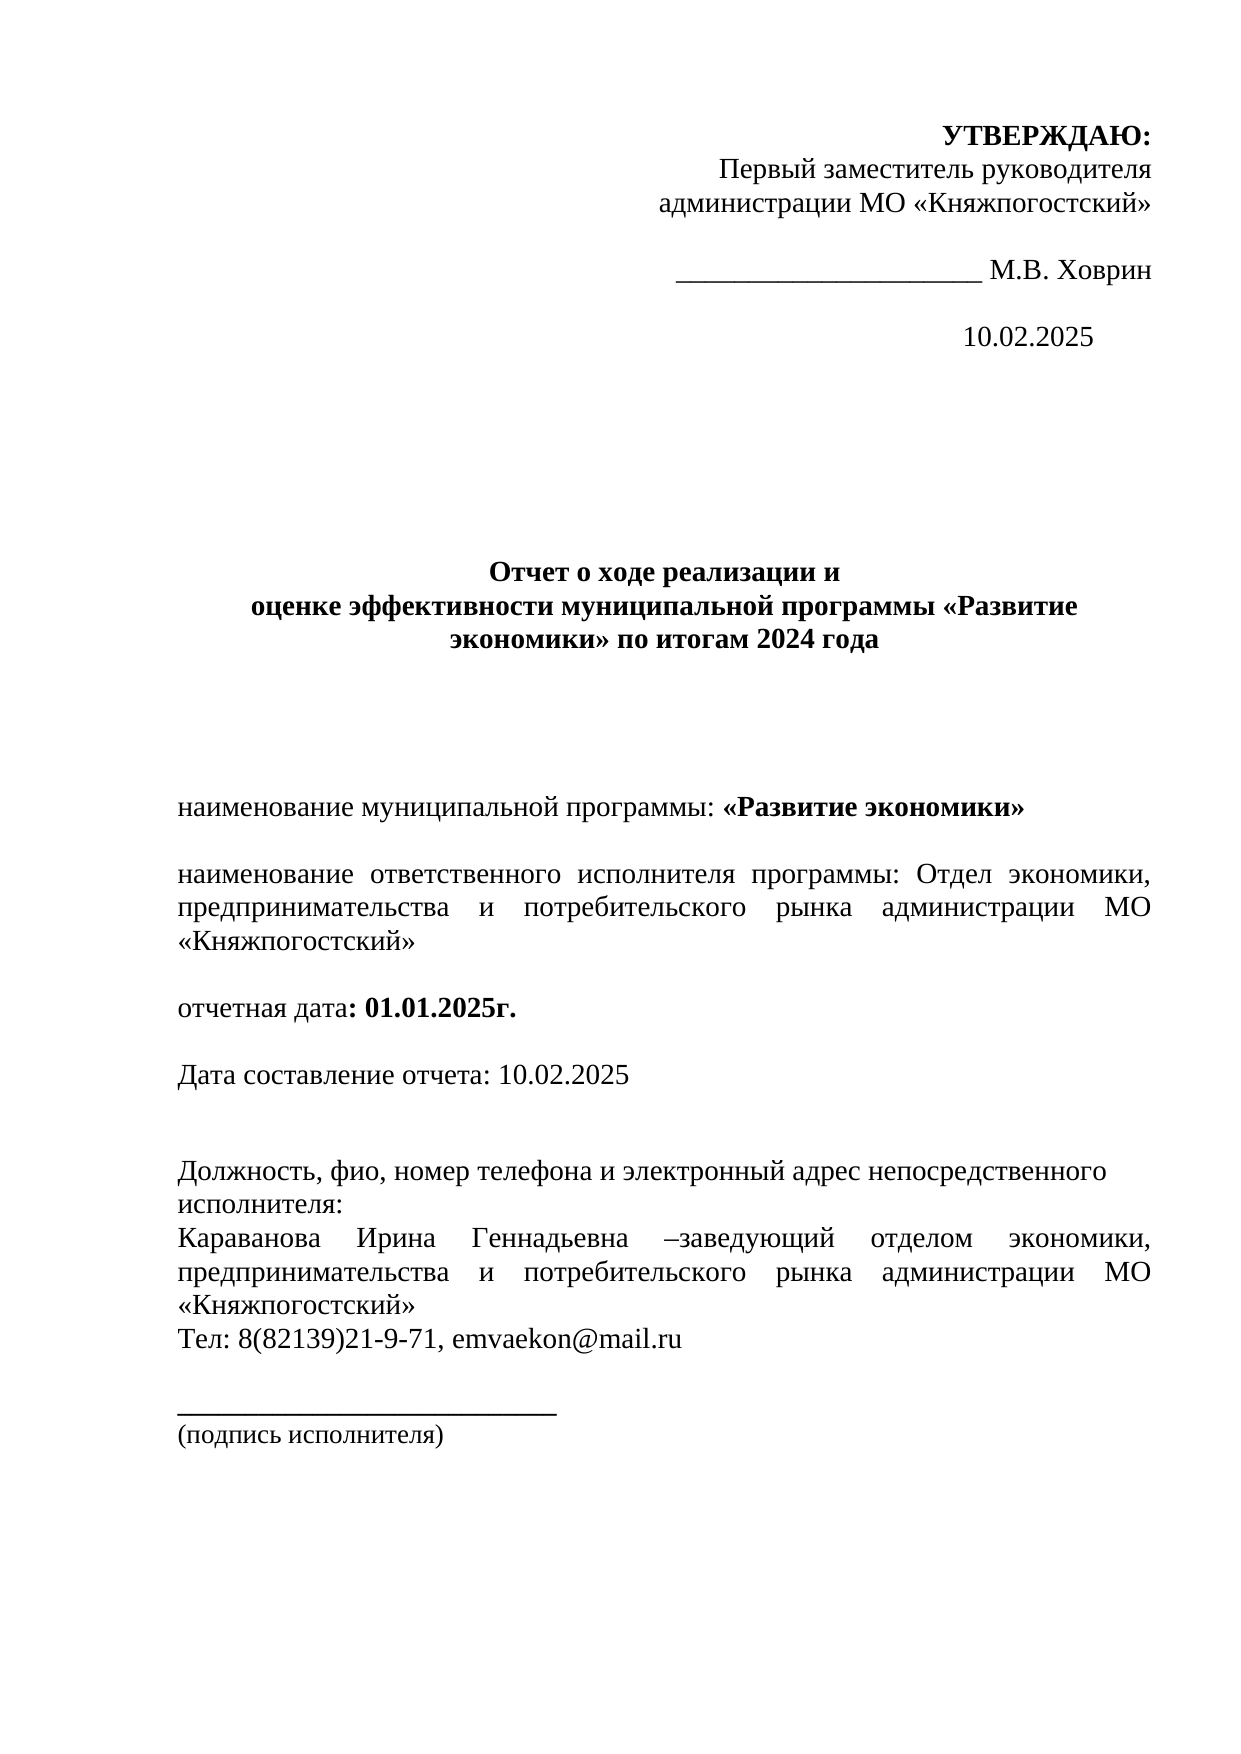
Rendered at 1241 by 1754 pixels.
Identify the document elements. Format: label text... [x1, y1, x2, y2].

text _____________________ М.В. Ховрин [177, 252, 1152, 286]
text администрации МО «Княжпогостский» [177, 185, 1152, 219]
text Тел: 8(82139)21-9-71, emvaekon@mail.ru [177, 1321, 1152, 1354]
text Должность, фио, номер телефона и электронный адрес непосредственного исполнителя: [177, 1153, 1152, 1220]
text УТВЕРЖДАЮ: [177, 118, 1152, 152]
text оценке эффективности муниципальной программы «Развитие экономики» по итогам 2024 года [177, 588, 1152, 655]
text Дата составление отчета: 10.02.2025 [177, 1057, 1152, 1091]
text Отчет о ходе реализации и [177, 554, 1152, 588]
text наименование ответственного исполнителя программы: Отдел экономики, предпринимательства и потребительского рынка администрации МО «Княжпогостский» [177, 856, 1152, 957]
text Караванова Ирина Геннадьевна –заведующий отделом экономики, предпринимательства и потребительского рынка администрации МО «Княжпогостский» [177, 1220, 1152, 1321]
text Первый заместитель руководителя [177, 152, 1152, 185]
text отчетная дата: 01.01.2025г. [177, 990, 1152, 1024]
text наименование муниципальной программы: «Развитие экономики» [177, 789, 1152, 822]
text ____________________________ [177, 1387, 1152, 1418]
text 10.02.2025 [177, 319, 1152, 353]
text (подпись исполнителя) [177, 1418, 1152, 1450]
